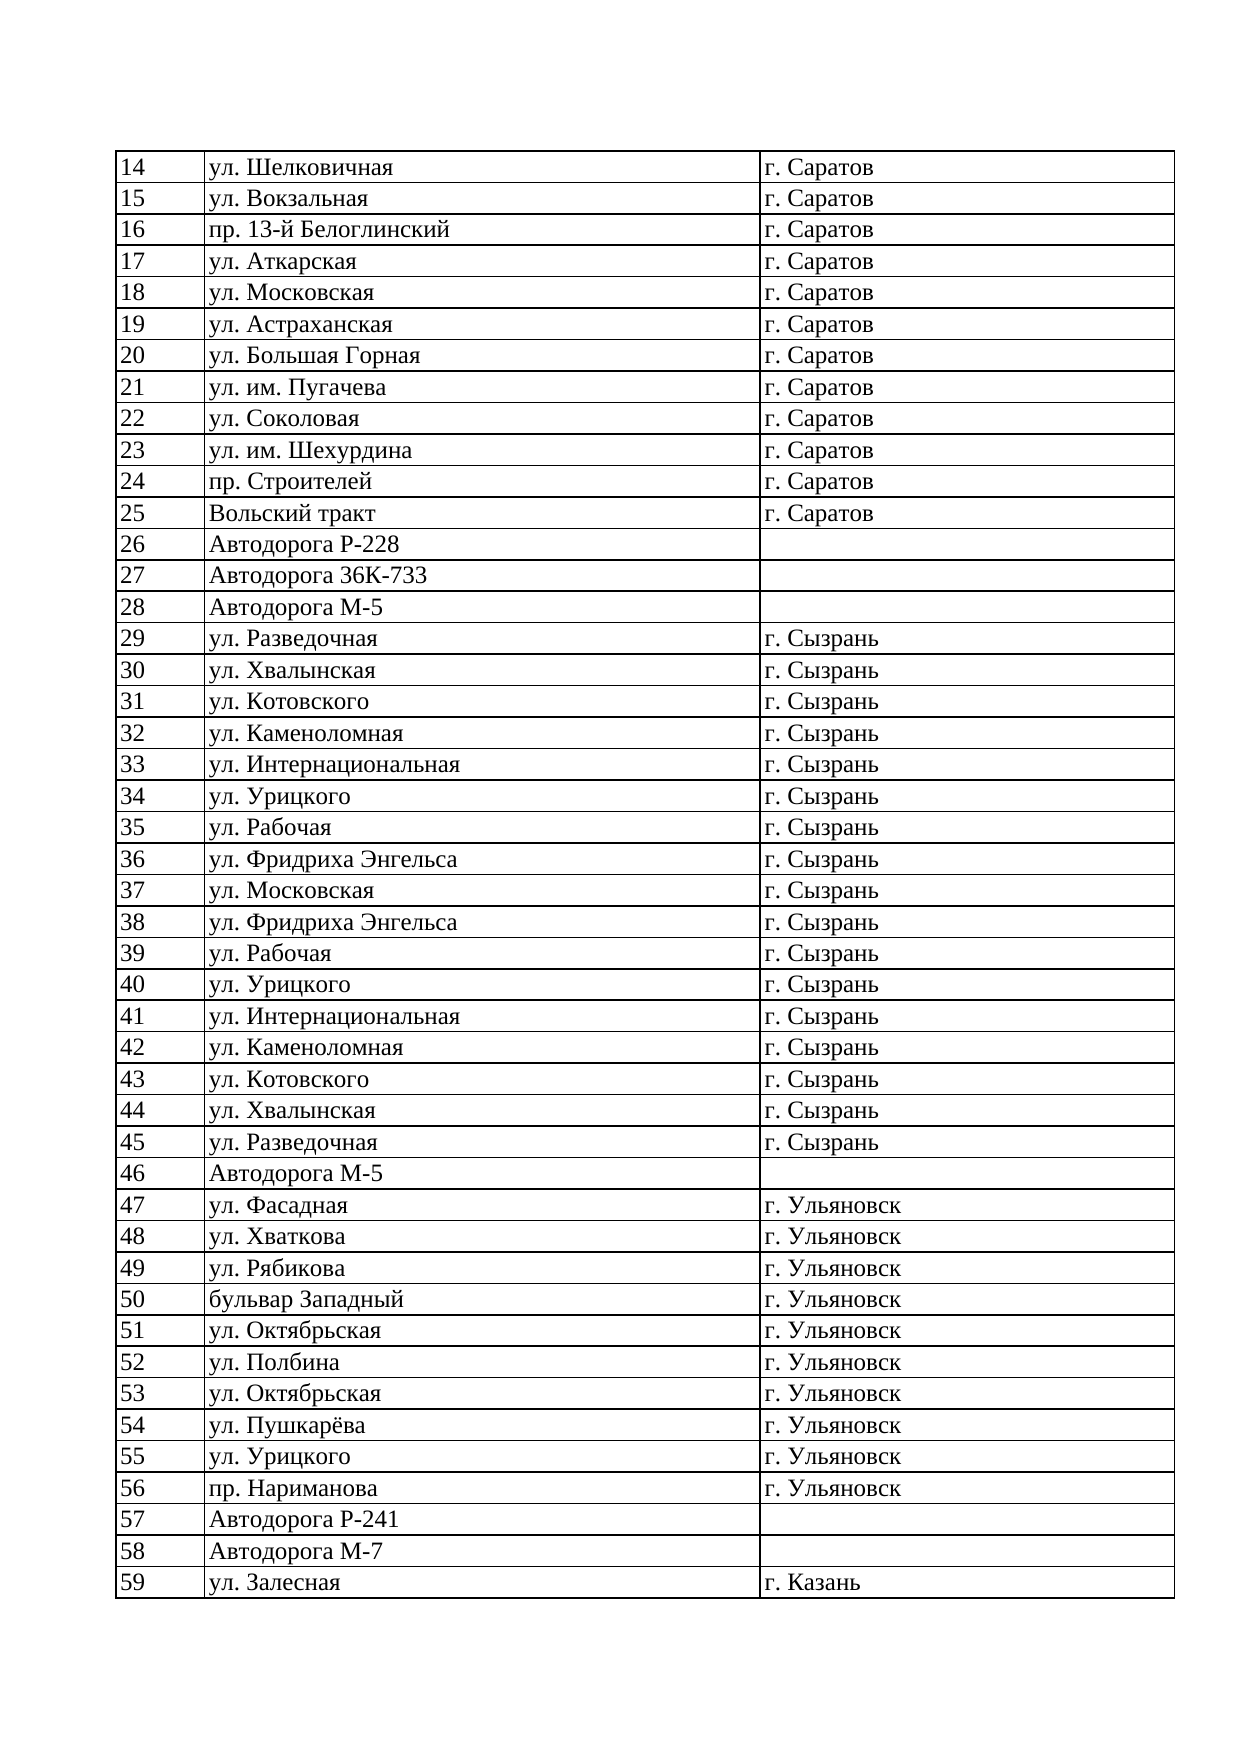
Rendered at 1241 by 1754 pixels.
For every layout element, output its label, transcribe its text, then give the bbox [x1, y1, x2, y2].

table_cell ул. им. Шехурдина [205, 435, 759, 464]
table_cell 31 [117, 686, 204, 716]
table_cell г. Саратов [761, 277, 1174, 307]
table_cell ул. Хвалынская [205, 655, 759, 685]
table_cell ул. Урицкого [205, 970, 759, 999]
table_cell ул. Фридриха Энгельса [205, 844, 759, 873]
table_cell г. Сызрань [761, 1095, 1174, 1125]
table_cell ул. Каменоломная [205, 718, 759, 748]
table_cell г. Ульяновск [761, 1473, 1174, 1503]
table_cell 38 [117, 907, 204, 936]
table_cell 49 [117, 1253, 204, 1282]
table_cell ул. Фридриха Энгельса [205, 907, 759, 936]
table_cell 27 [117, 561, 204, 590]
table_cell Автодорога М-5 [205, 592, 759, 622]
table_cell 45 [117, 1127, 204, 1157]
table_cell [761, 529, 1174, 559]
table_cell 48 [117, 1221, 204, 1251]
table_cell ул. Урицкого [205, 1441, 759, 1471]
table_cell г. Ульяновск [761, 1347, 1174, 1377]
table_cell г. Саратов [761, 435, 1174, 464]
table_cell г. Сызрань [761, 907, 1174, 936]
table_cell [761, 561, 1174, 590]
table_cell 33 [117, 749, 204, 779]
table_cell 15 [117, 183, 204, 213]
table_cell 17 [117, 246, 204, 276]
table_cell 36 [117, 844, 204, 873]
table_cell г. Саратов [761, 466, 1174, 496]
table_cell г. Саратов [761, 183, 1174, 213]
table_cell 26 [117, 529, 204, 559]
table_cell 43 [117, 1064, 204, 1094]
table_cell 14 [117, 152, 204, 181]
table_cell Автодорога 36К-733 [205, 561, 759, 590]
table_cell ул. Хвалынская [205, 1095, 759, 1125]
table_cell г. Ульяновск [761, 1441, 1174, 1471]
table_cell г. Сызрань [761, 623, 1174, 653]
table_cell г. Сызрань [761, 781, 1174, 811]
table_cell ул. Московская [205, 277, 759, 307]
table_cell 59 [117, 1567, 204, 1597]
table_cell ул. Фасадная [205, 1190, 759, 1219]
table_cell 24 [117, 466, 204, 496]
table_cell г. Ульяновск [761, 1221, 1174, 1251]
table_cell 22 [117, 403, 204, 433]
table_cell ул. Астраханская [205, 309, 759, 339]
table_cell 20 [117, 340, 204, 370]
table_cell Вольский тракт [205, 498, 759, 527]
table_cell г. Сызрань [761, 1032, 1174, 1062]
table_cell 19 [117, 309, 204, 339]
table_cell [761, 1536, 1174, 1566]
table_cell 39 [117, 938, 204, 968]
table_cell г. Саратов [761, 340, 1174, 370]
table_cell г. Сызрань [761, 844, 1174, 873]
table_cell ул. Котовского [205, 1064, 759, 1094]
table_cell г. Сызрань [761, 1064, 1174, 1094]
table_cell 40 [117, 970, 204, 999]
table_cell [761, 592, 1174, 622]
table_cell ул. Рабочая [205, 938, 759, 968]
table_cell г. Казань [761, 1567, 1174, 1597]
table_cell пр. 13-й Белоглинский [205, 215, 759, 244]
table_cell г. Ульяновск [761, 1284, 1174, 1314]
table_cell бульвар Западный [205, 1284, 759, 1314]
table_cell Автодорога Р-241 [205, 1504, 759, 1534]
table_cell ул. Интернациональная [205, 1001, 759, 1031]
table_cell ул. им. Пугачева [205, 372, 759, 402]
table_cell г. Сызрань [761, 1001, 1174, 1031]
table_cell г. Сызрань [761, 749, 1174, 779]
table_cell г. Саратов [761, 403, 1174, 433]
table_cell пр. Нариманова [205, 1473, 759, 1503]
table_cell ул. Большая Горная [205, 340, 759, 370]
table_cell ул. Октябрьская [205, 1378, 759, 1408]
table_cell 34 [117, 781, 204, 811]
table_cell 52 [117, 1347, 204, 1377]
table_cell ул. Разведочная [205, 1127, 759, 1157]
table_cell 18 [117, 277, 204, 307]
table_cell 56 [117, 1473, 204, 1503]
table_cell ул. Хваткова [205, 1221, 759, 1251]
table_cell 51 [117, 1316, 204, 1345]
table_cell г. Ульяновск [761, 1316, 1174, 1345]
table_cell г. Саратов [761, 152, 1174, 181]
table_cell [761, 1504, 1174, 1534]
table_cell 42 [117, 1032, 204, 1062]
table_cell 53 [117, 1378, 204, 1408]
table_cell ул. Пушкарёва [205, 1410, 759, 1440]
table_cell 16 [117, 215, 204, 244]
table_cell г. Сызрань [761, 875, 1174, 905]
table_cell 21 [117, 372, 204, 402]
table_cell г. Саратов [761, 372, 1174, 402]
table_cell пр. Строителей [205, 466, 759, 496]
table_cell 54 [117, 1410, 204, 1440]
table_cell г. Сызрань [761, 812, 1174, 842]
table_cell Автодорога Р-228 [205, 529, 759, 559]
table_cell 25 [117, 498, 204, 527]
table_cell ул. Аткарская [205, 246, 759, 276]
table_cell ул. Вокзальная [205, 183, 759, 213]
table_cell г. Саратов [761, 215, 1174, 244]
table_cell г. Ульяновск [761, 1190, 1174, 1219]
table_cell ул. Интернациональная [205, 749, 759, 779]
table_cell 35 [117, 812, 204, 842]
table_cell г. Сызрань [761, 970, 1174, 999]
table_cell 28 [117, 592, 204, 622]
table_cell 58 [117, 1536, 204, 1566]
table_cell ул. Октябрьская [205, 1316, 759, 1345]
table_cell 29 [117, 623, 204, 653]
table_cell 44 [117, 1095, 204, 1125]
table_cell Автодорога М-5 [205, 1158, 759, 1188]
table_cell 50 [117, 1284, 204, 1314]
table_cell г. Ульяновск [761, 1253, 1174, 1282]
table_cell г. Сызрань [761, 1127, 1174, 1157]
table_cell 23 [117, 435, 204, 464]
table_cell 30 [117, 655, 204, 685]
table_cell ул. Рябикова [205, 1253, 759, 1282]
table_cell г. Сызрань [761, 938, 1174, 968]
table_cell [761, 1158, 1174, 1188]
table_cell 37 [117, 875, 204, 905]
table_cell Автодорога М-7 [205, 1536, 759, 1566]
table_cell г. Сызрань [761, 686, 1174, 716]
table_cell 57 [117, 1504, 204, 1534]
table_cell ул. Шелковичная [205, 152, 759, 181]
table_cell 46 [117, 1158, 204, 1188]
table_cell 41 [117, 1001, 204, 1031]
table_cell г. Сызрань [761, 655, 1174, 685]
table_cell 47 [117, 1190, 204, 1219]
table_cell ул. Московская [205, 875, 759, 905]
table_cell ул. Залесная [205, 1567, 759, 1597]
table_cell ул. Рабочая [205, 812, 759, 842]
table_cell ул. Урицкого [205, 781, 759, 811]
table_cell г. Сызрань [761, 718, 1174, 748]
table_cell г. Саратов [761, 309, 1174, 339]
table_cell ул. Полбина [205, 1347, 759, 1377]
table_cell г. Саратов [761, 498, 1174, 527]
table_cell г. Ульяновск [761, 1378, 1174, 1408]
table_cell ул. Каменоломная [205, 1032, 759, 1062]
table_cell г. Ульяновск [761, 1410, 1174, 1440]
table_cell 55 [117, 1441, 204, 1471]
table_cell г. Саратов [761, 246, 1174, 276]
table_cell ул. Котовского [205, 686, 759, 716]
table_cell 32 [117, 718, 204, 748]
table_cell ул. Разведочная [205, 623, 759, 653]
table_cell ул. Соколовая [205, 403, 759, 433]
